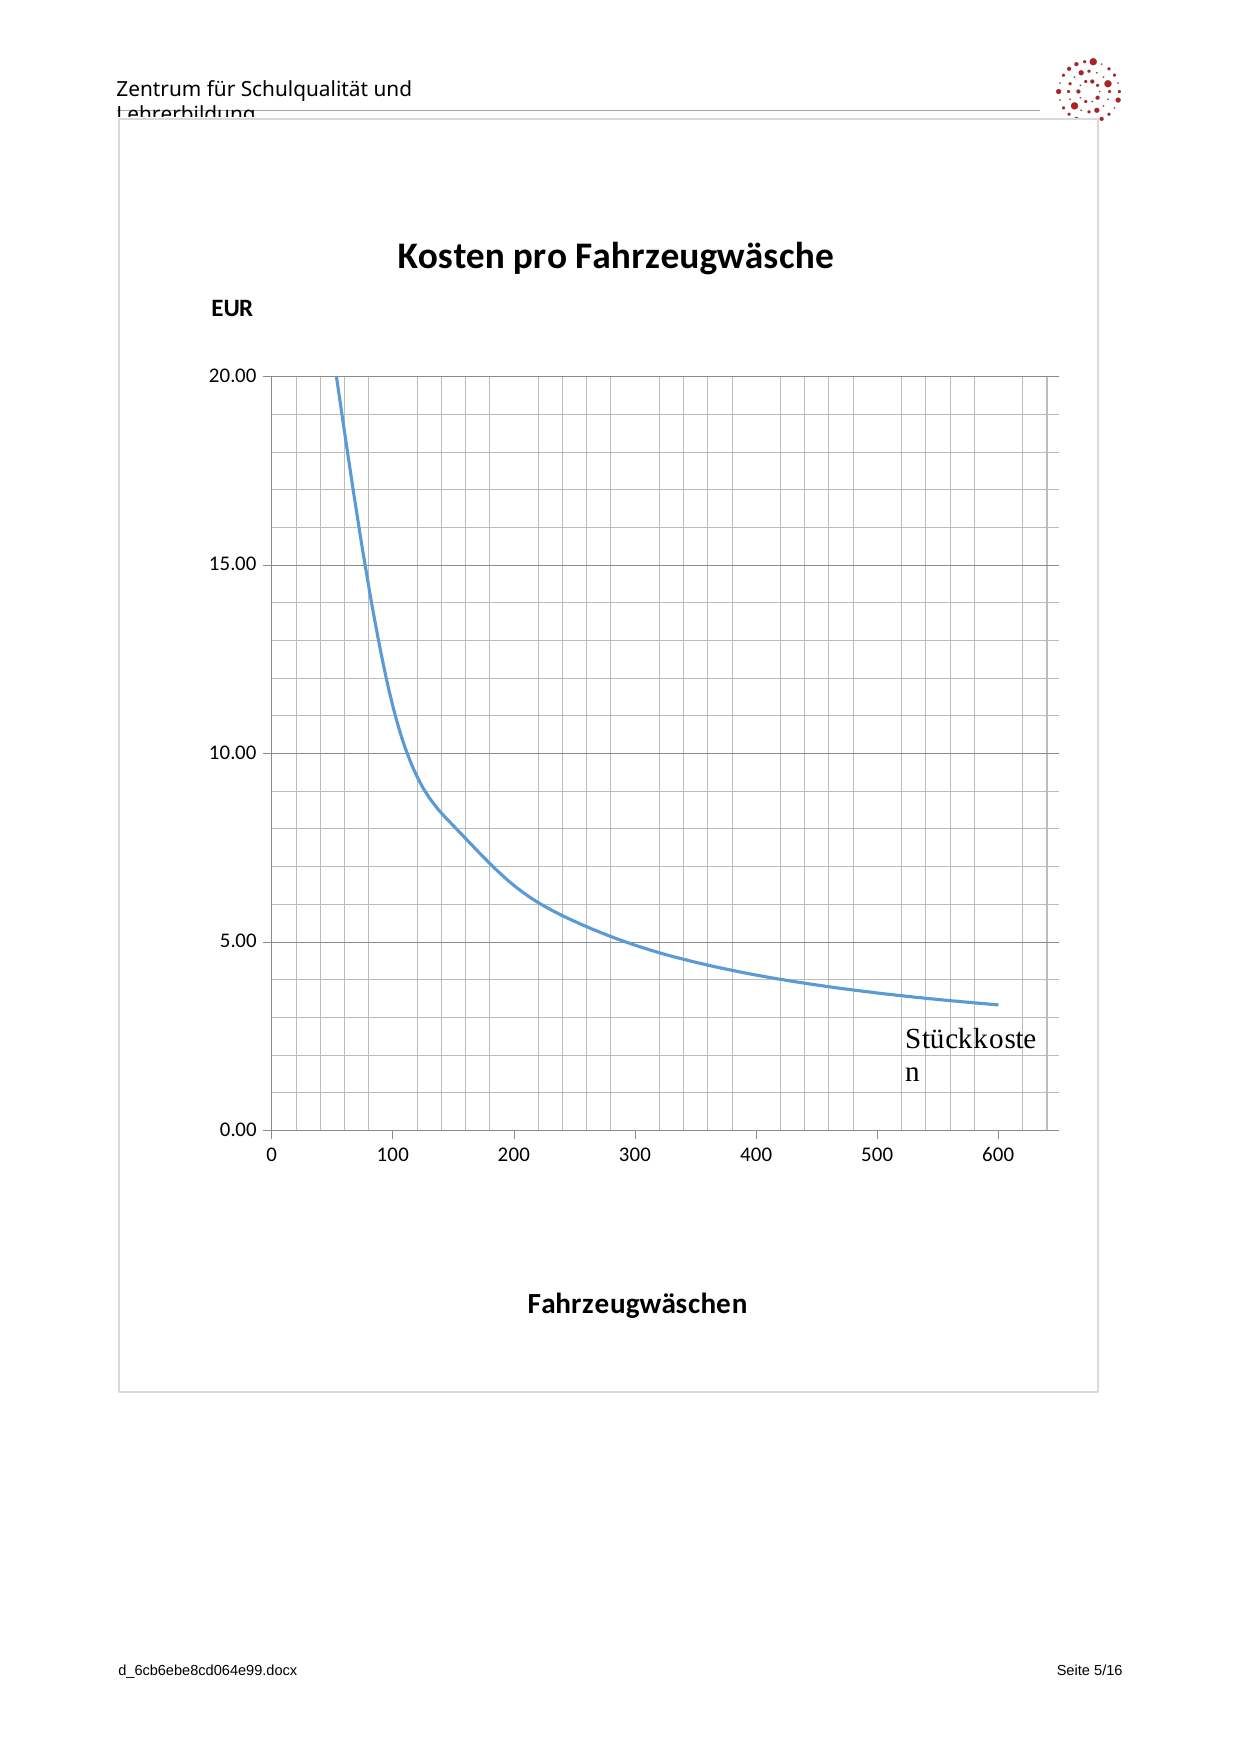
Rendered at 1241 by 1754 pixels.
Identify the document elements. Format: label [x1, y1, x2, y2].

picture [1055, 54, 1122, 127]
